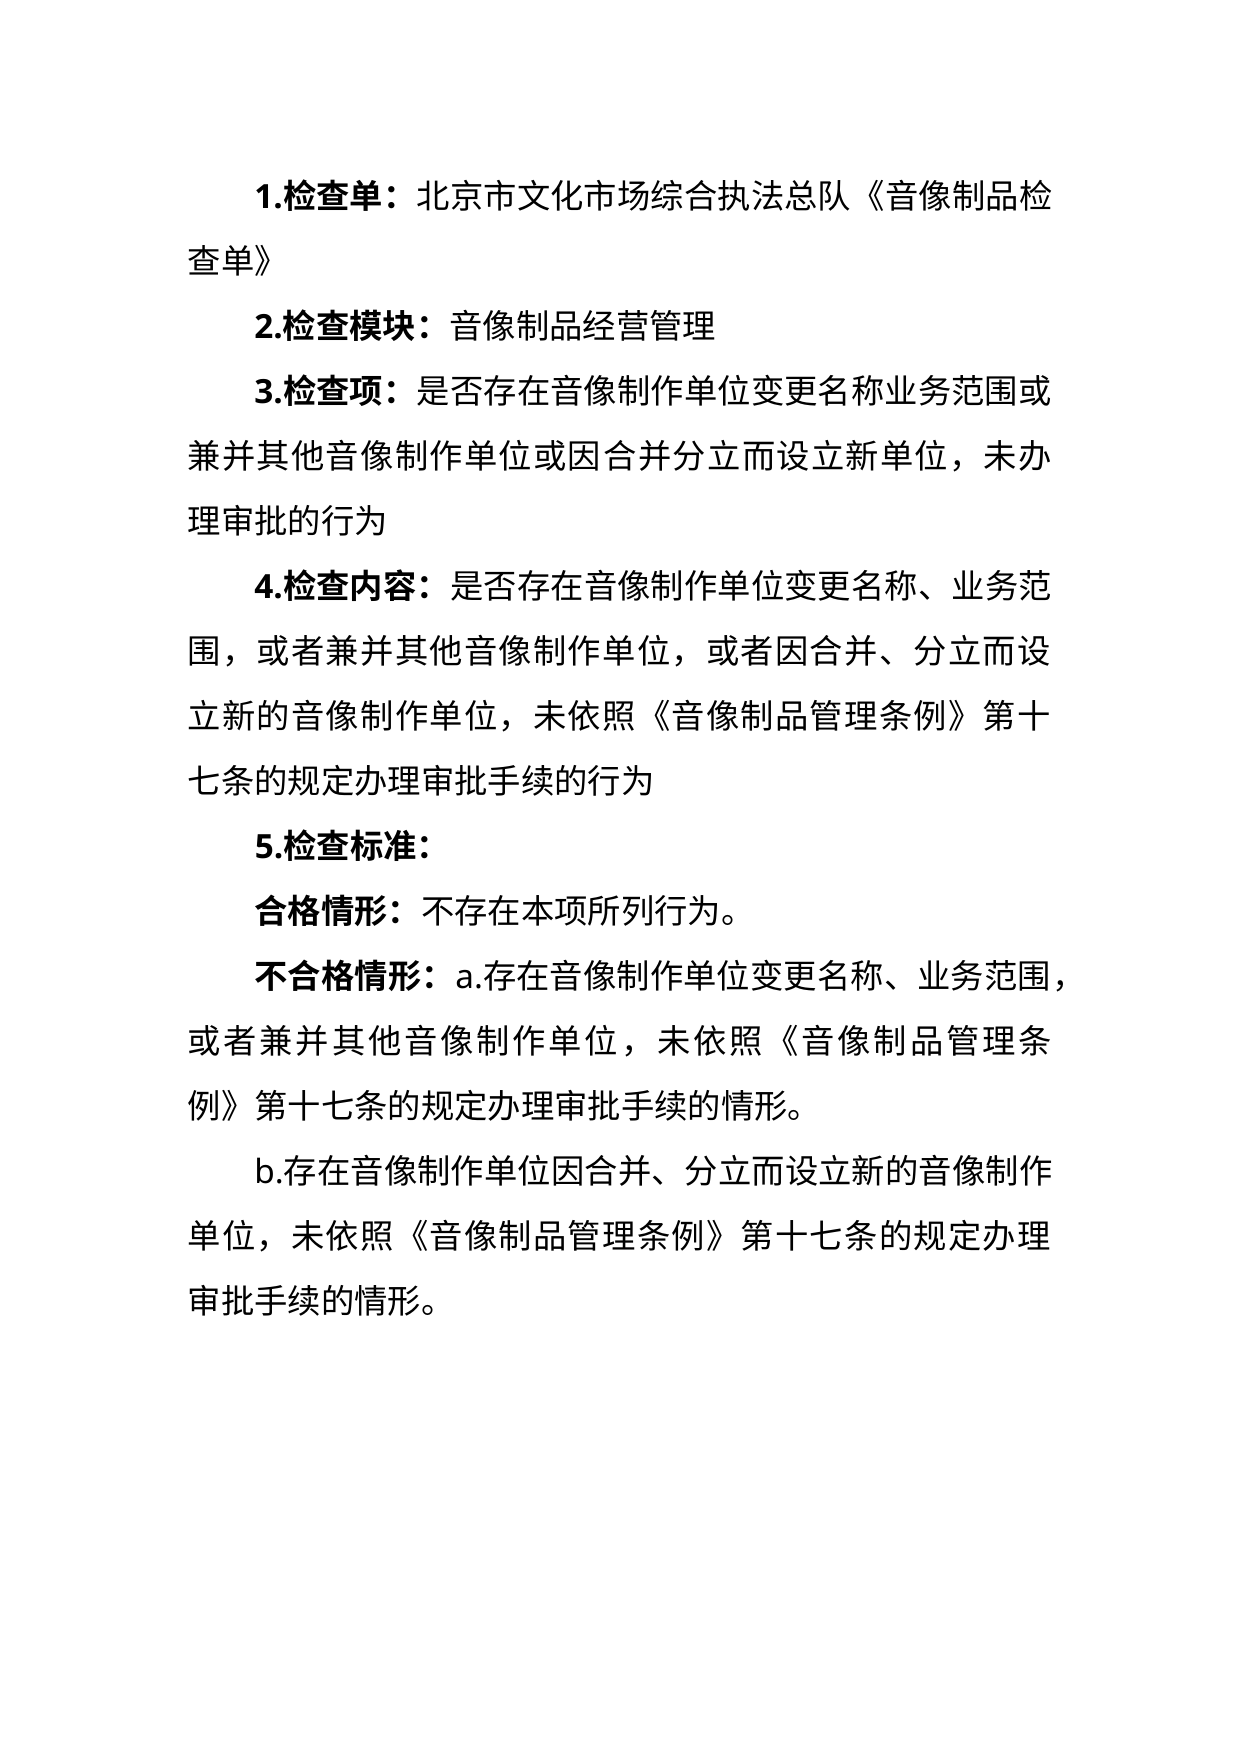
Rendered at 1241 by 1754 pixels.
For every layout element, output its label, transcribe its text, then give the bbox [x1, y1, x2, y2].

text b.存在音像制作单位因合并、分立而设立新的音像制作单位，未依照《音像制品管理条例》第十七条的规定办理审批手续的情形。 [187, 1137, 1053, 1332]
text 5.检查标准： [187, 812, 1053, 877]
text 2.检查模块：音像制品经营管理 [187, 292, 1053, 357]
text 1.检查单：北京市文化市场综合执法总队《音像制品检查单》 [187, 162, 1053, 292]
text 合格情形：不存在本项所列行为。 [187, 877, 1053, 942]
text 3.检查项：是否存在音像制作单位变更名称业务范围或兼并其他音像制作单位或因合并分立而设立新单位，未办理审批的行为 [187, 357, 1053, 552]
text 4.检查内容：是否存在音像制作单位变更名称、业务范围，或者兼并其他音像制作单位，或者因合并、分立而设立新的音像制作单位，未依照《音像制品管理条例》第十七条的规定办理审批手续的行为 [187, 552, 1053, 812]
text 不合格情形：a.存在音像制作单位变更名称、业务范围，或者兼并其他音像制作单位，未依照《音像制品管理条例》第十七条的规定办理审批手续的情形。 [187, 942, 1053, 1137]
